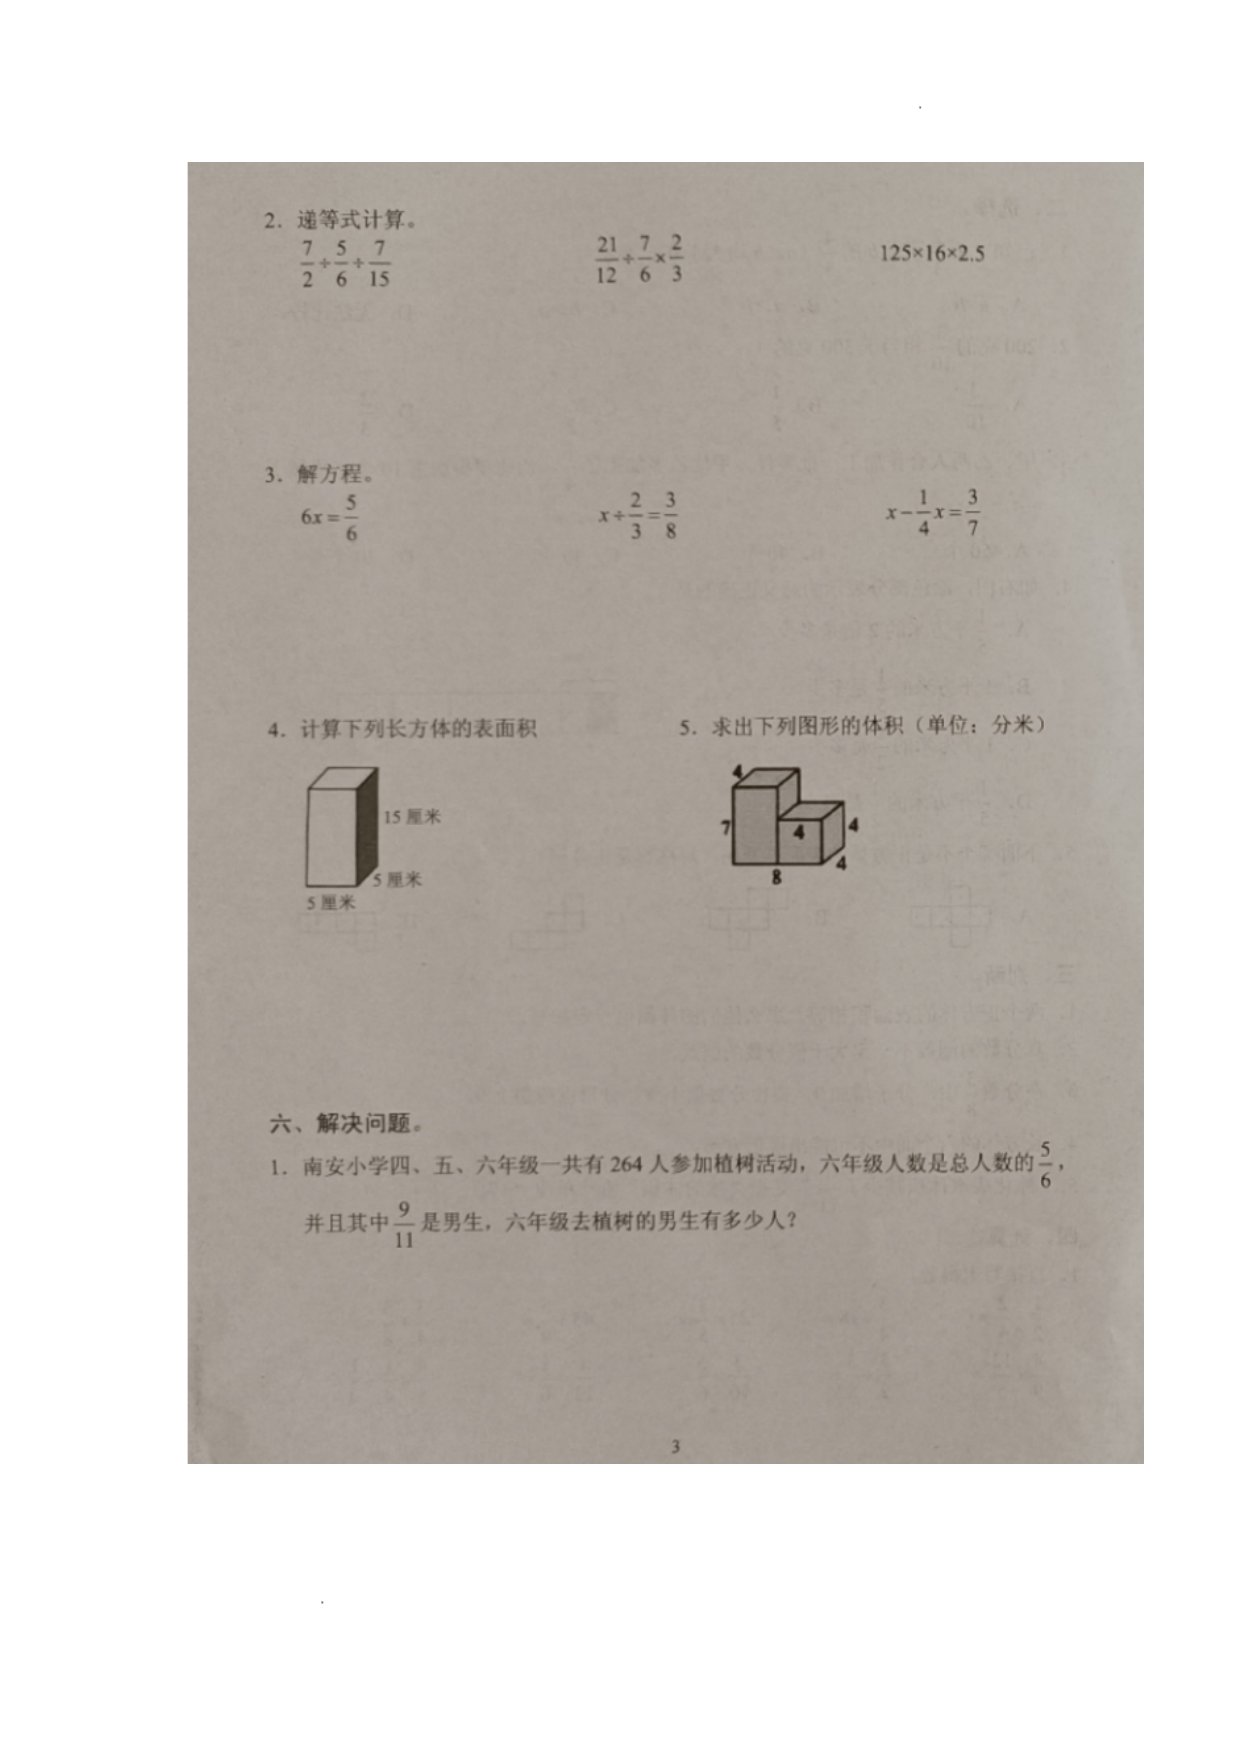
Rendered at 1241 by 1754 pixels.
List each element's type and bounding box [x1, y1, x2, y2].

picture [187, 162, 1144, 1464]
